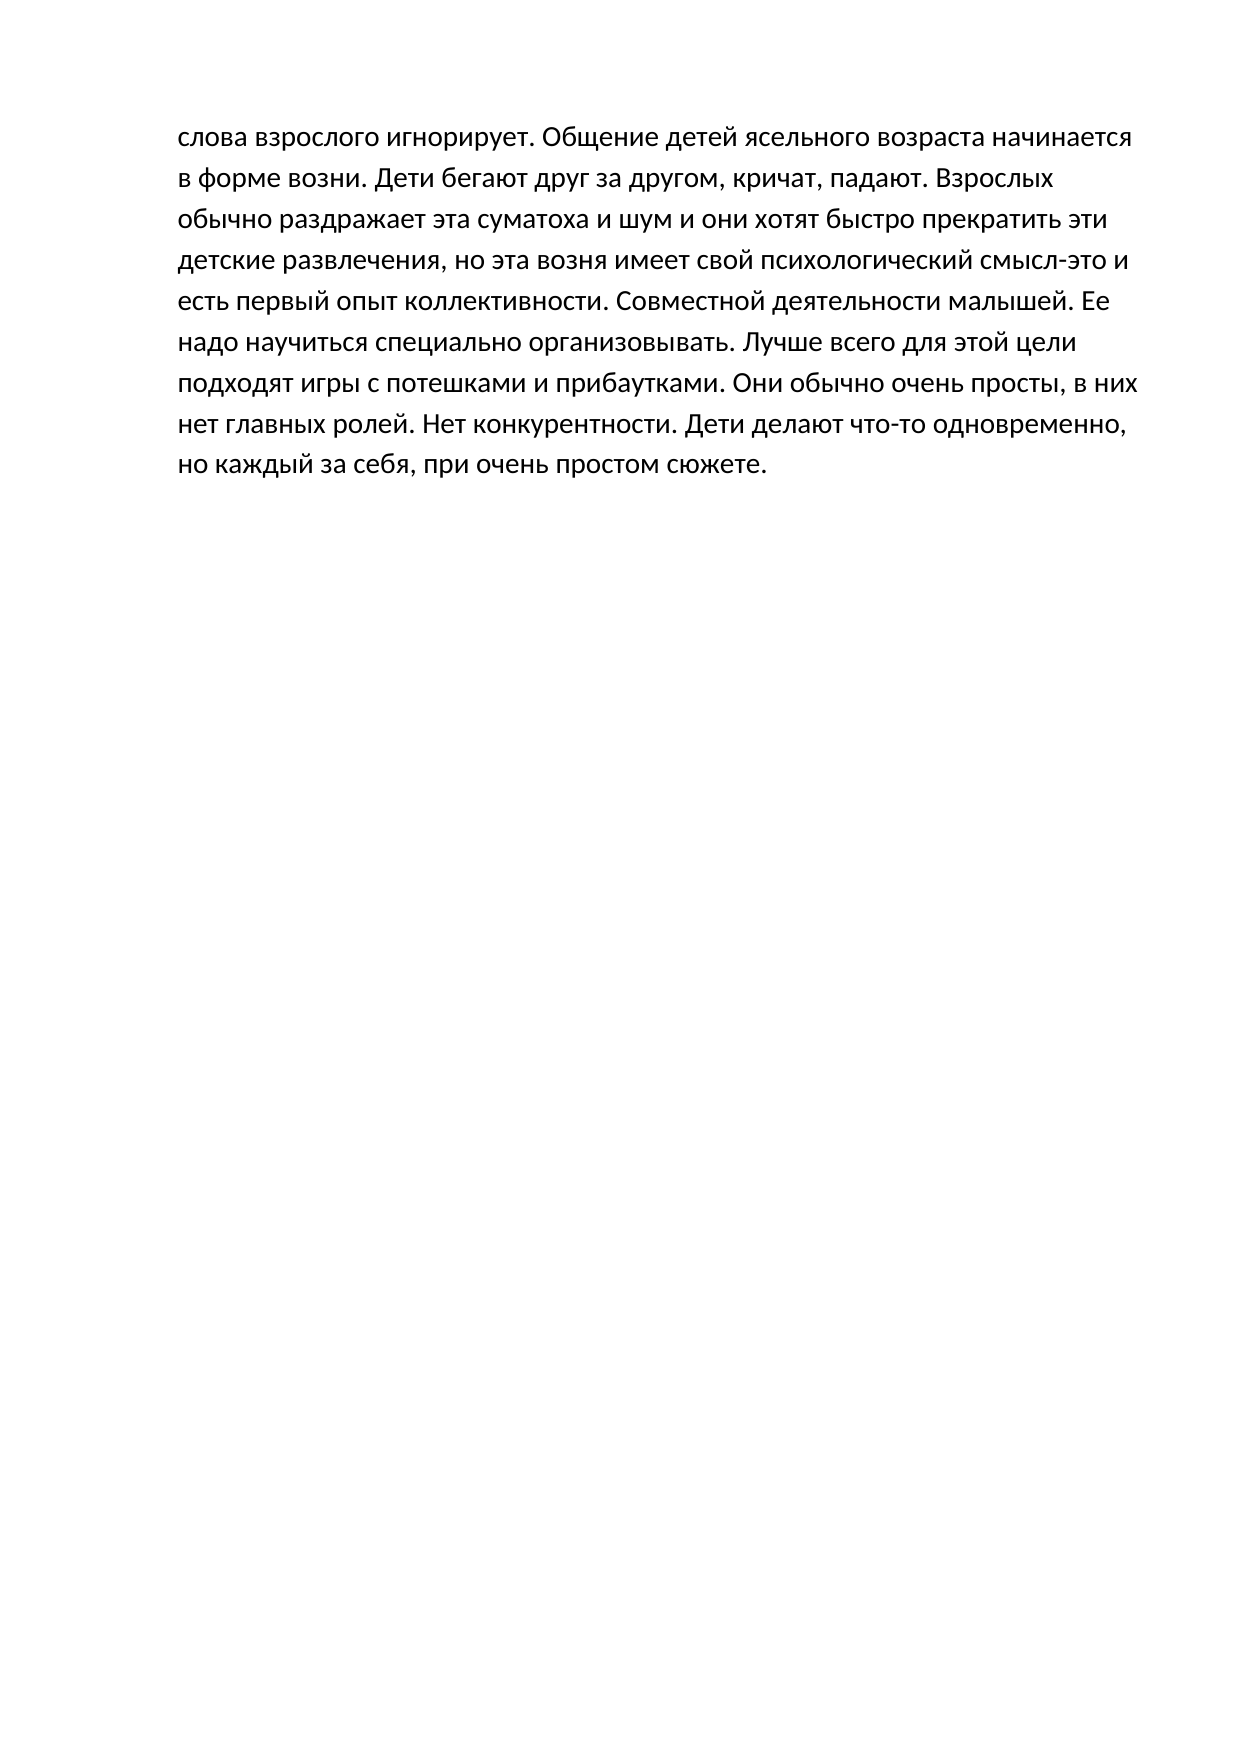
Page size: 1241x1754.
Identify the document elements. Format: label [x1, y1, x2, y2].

text [177, 118, 1152, 481]
